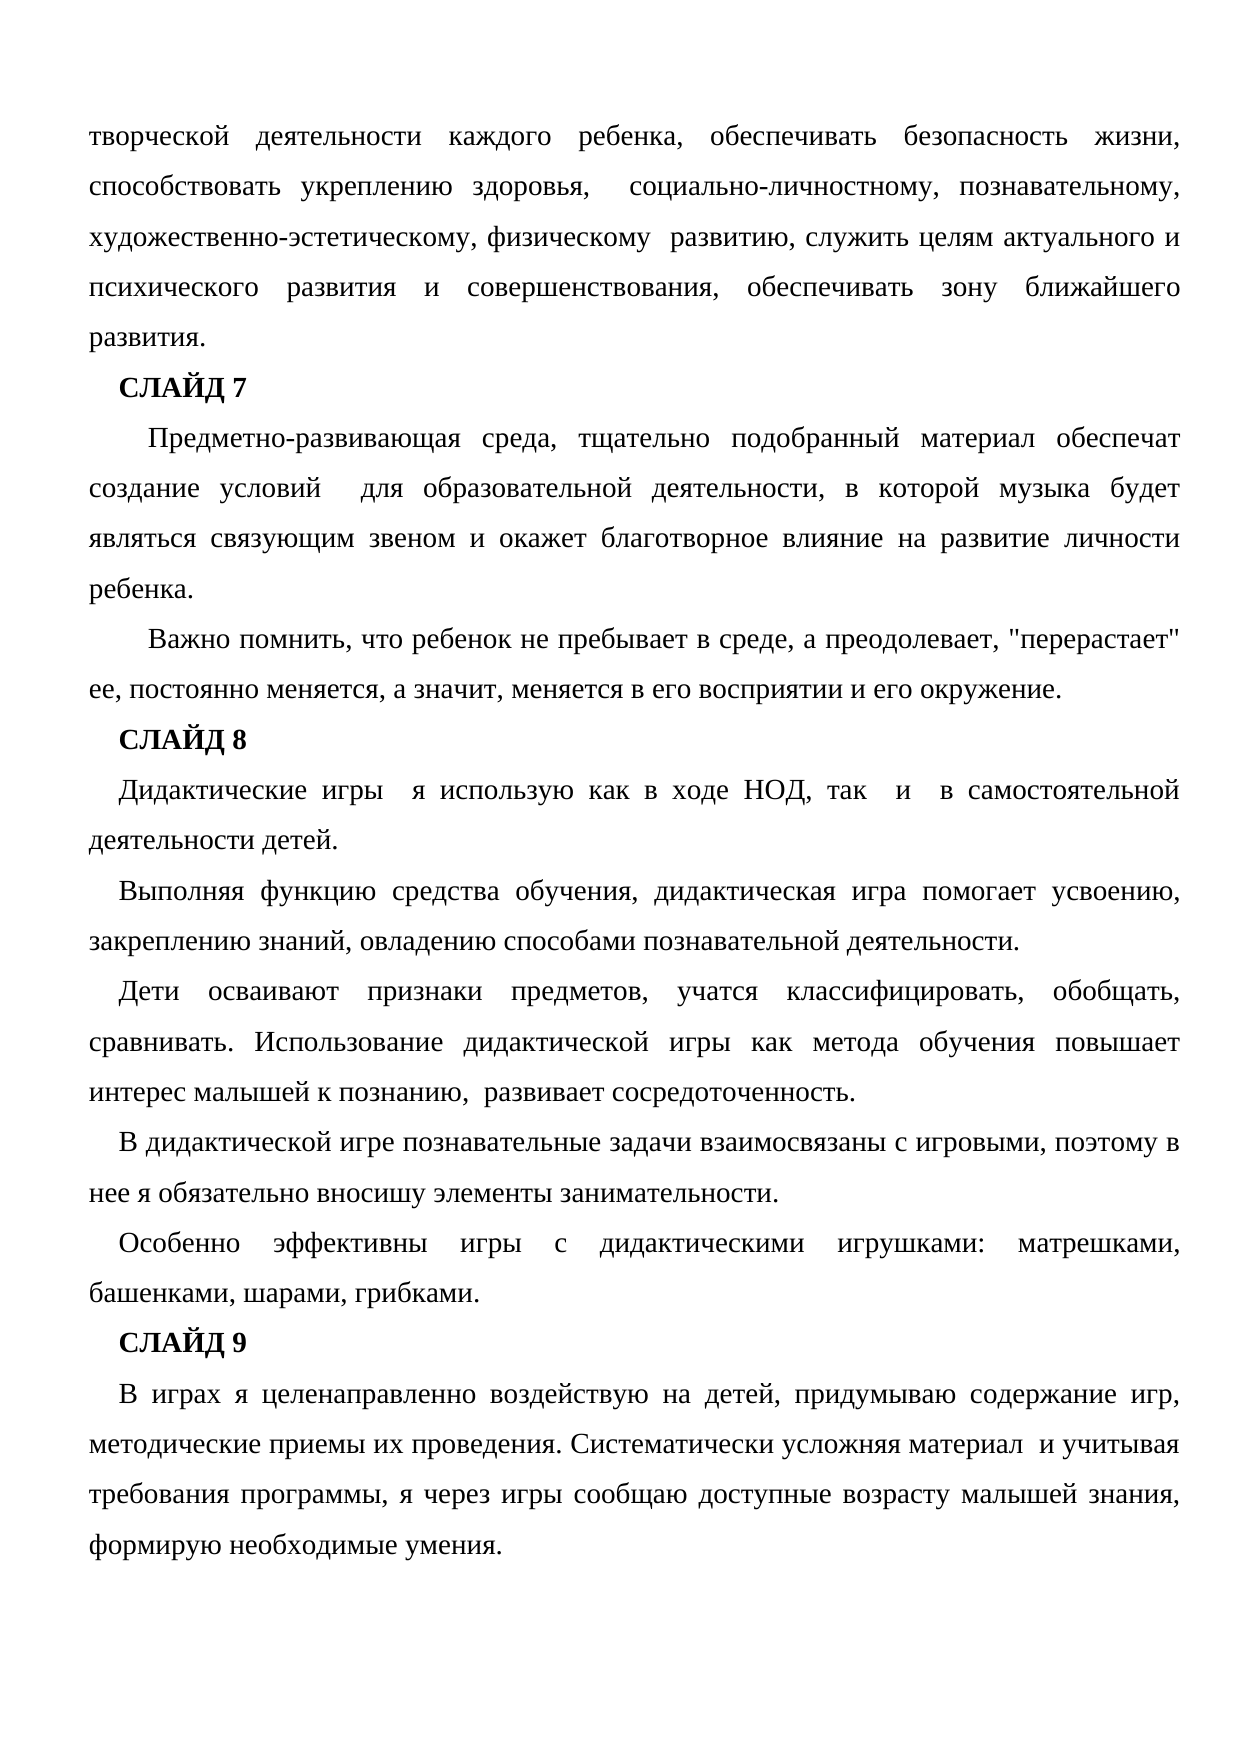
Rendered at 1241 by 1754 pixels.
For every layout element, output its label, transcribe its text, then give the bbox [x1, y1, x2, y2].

text СЛАЙД 8 [89, 722, 1181, 755]
text Важно помнить, что ребенок не пребывает в среде, а преодолевает, "перерастает" ее, постоянно меняется, а значит, меняется в его восприятии и его окружение. [89, 621, 1181, 705]
text Особенно эффективны игры с дидактическими игрушками: матрешками, башенками, шарами, грибками. [89, 1225, 1181, 1309]
text Дети осваивают признаки предметов, учатся классифицировать, обобщать, сравнивать. Использование дидактической игры как метода обучения повышает интерес малышей к познанию, развивает сосредоточенность. [89, 973, 1181, 1108]
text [89, 118, 1181, 353]
text СЛАЙД 9 [89, 1326, 1181, 1359]
text В играх я целенаправленно воздействую на детей, придумываю содержание игр, методические приемы их проведения. Систематически усложняя материал и учитывая требования программы, я через игры сообщаю доступные возрасту малышей знания, формирую необходимые умения. [89, 1376, 1181, 1560]
text Дидактические игры я использую как в ходе НОД, так и в самостоятельной деятельности детей. [89, 772, 1181, 856]
text СЛАЙД 7 [89, 370, 1181, 403]
text Предметно-развивающая среда, тщательно подобранный материал обеспечат создание условий для образовательной деятельности, в которой музыка будет являться связующим звеном и окажет благотворное влияние на развитие личности ребенка. [89, 420, 1181, 604]
text Выполняя функцию средства обучения, дидактическая игра помогает усвоению, закреплению знаний, овладению способами познавательной деятельности. [89, 873, 1181, 957]
text В дидактической игре познавательные задачи взаимосвязаны с игровыми, поэтому в нее я обязательно вносишу элементы занимательности. [89, 1124, 1181, 1208]
